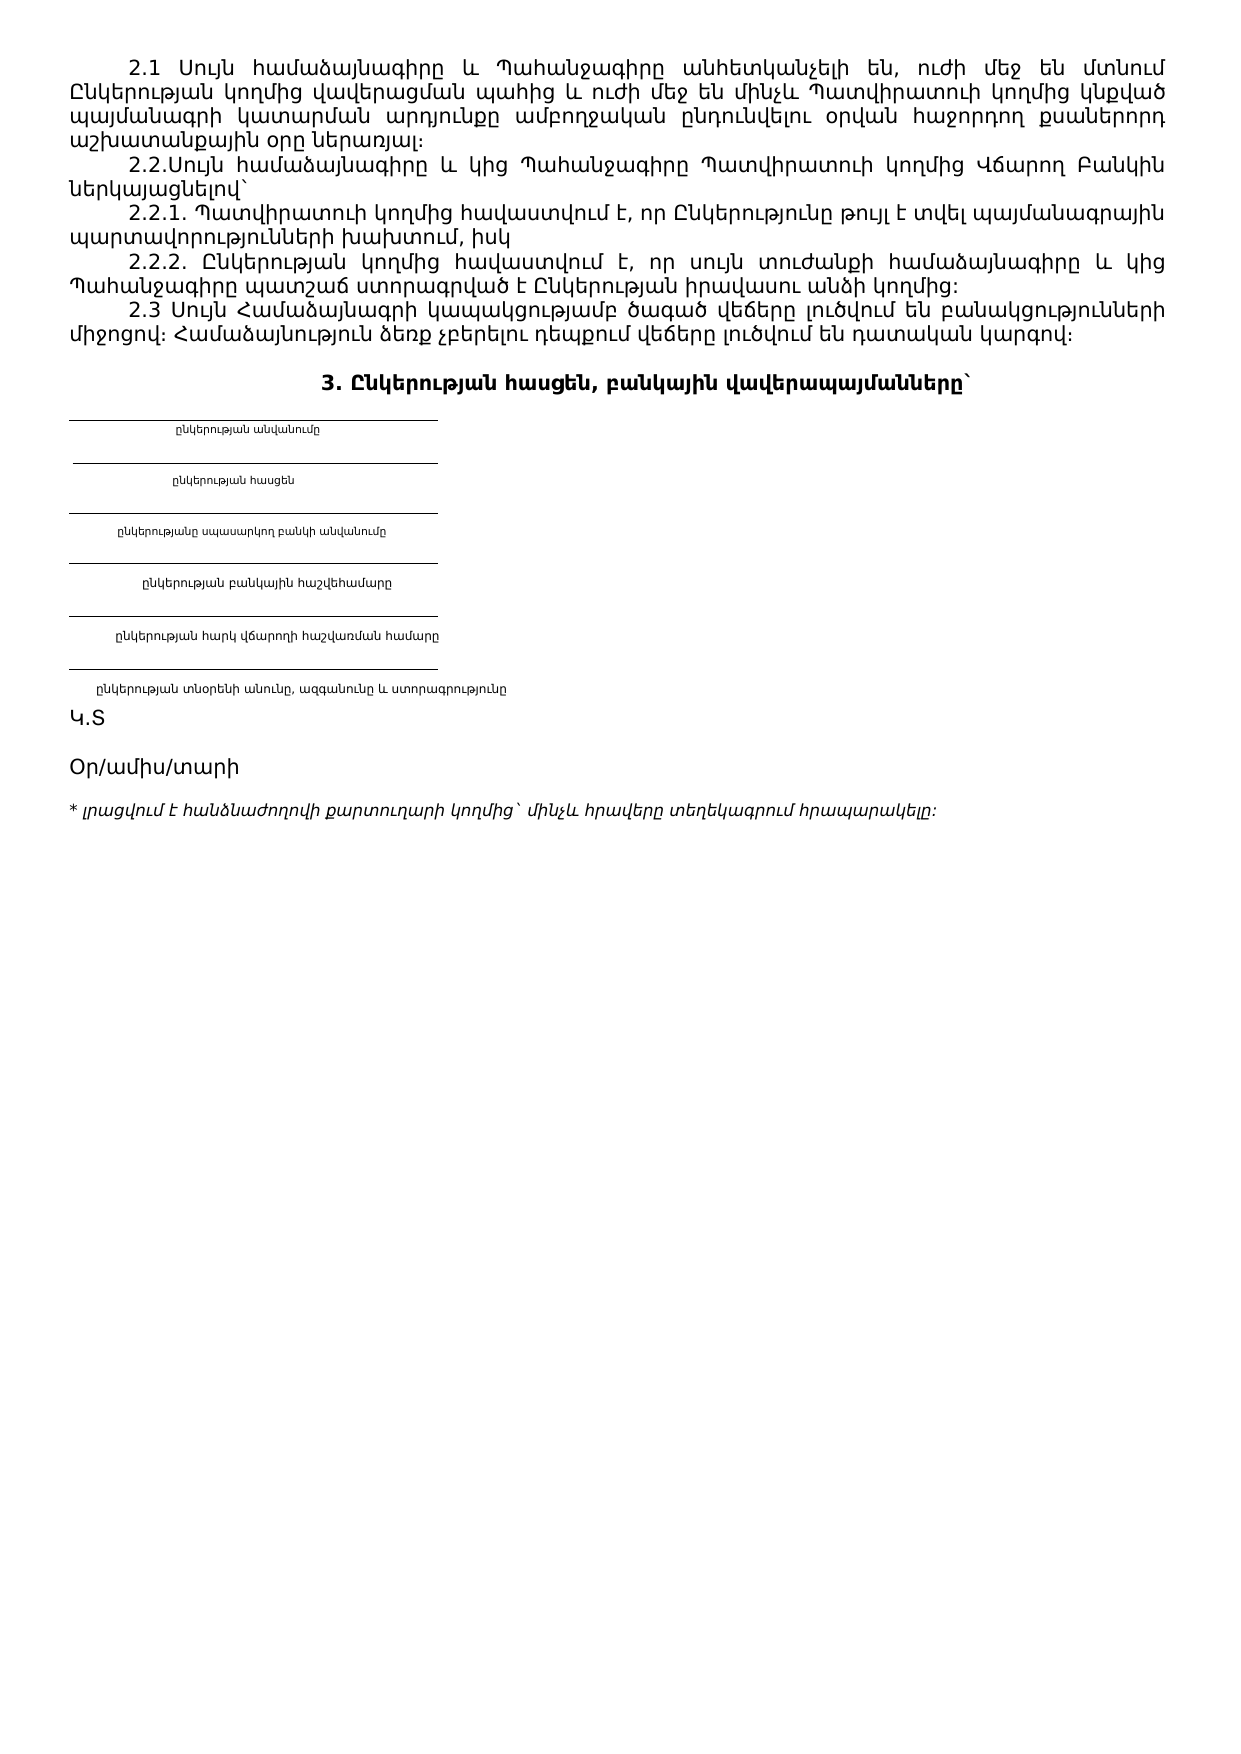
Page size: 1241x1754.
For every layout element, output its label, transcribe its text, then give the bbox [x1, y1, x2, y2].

text Կ.Տ [69, 706, 1167, 731]
text ընկերության հասցեն [69, 475, 1167, 497]
text ընկերությանը սպասարկող բանկի անվանումը [69, 525, 1167, 547]
text 2.2.2. Ընկերության կողմից հավաստվում է, որ սույն տուժանքի համաձայնագիրը և կից Պահանջագիրը պատշաճ ստորագրված է Ընկերության իրավասու անձի կողմից: [69, 250, 1167, 298]
text 2.2.Սույն համաձայնագիրը և կից Պահանջագիրը Պատվիրատուի կողմից Վճարող Բանկին ներկայացնելով` [69, 153, 1167, 201]
text Օր/ամիս/տարի [69, 755, 1167, 779]
text ընկերության հարկ վճարողի հաշվառման համարը [69, 629, 1167, 653]
text ընկերության բանկային հաշվեհամարը [69, 576, 1167, 600]
text 2.3 Սույն Համաձայնագրի կապակցությամբ ծագած վեճերը լուծվում են բանակցությունների միջոցով։ Համաձայնություն ձեռք չբերելու դեպքում վեճերը լուծվում են դատական կարգով։ [69, 298, 1167, 347]
text 2.1 Սույն համաձայնագիրը և Պահանջագիրը անհետկանչելի են, ուժի մեջ են մտնում Ընկերության կողմից վավերացման պահից և ուժի մեջ են մինչև Պատվիրատուի կողմից կնքված պայմանագրի կատարման արդյունքը ամբողջական ընդունվելու օրվան հաջորդող քսաներորդ աշխատանքային օրը ներառյալ։ [69, 56, 1167, 153]
text ընկերության անվանումը [69, 424, 1167, 446]
text 2.2.1. Պատվիրատուի կողմից հավաստվում է, որ Ընկերությունը թույլ է տվել պայմանագրային պարտավորությունների խախտում, իսկ [69, 201, 1167, 250]
text * լրացվում է հանձնաժողովի քարտուղարի կողմից` մինչև հրավերը տեղեկագրում հրապարակելը: [69, 801, 1167, 820]
text ընկերության տնօրենի անունը, ազգանունը և ստորագրությունը [69, 682, 1167, 706]
text 3. Ընկերության հասցեն, բանկային վավերապայմանները` [69, 371, 1167, 395]
